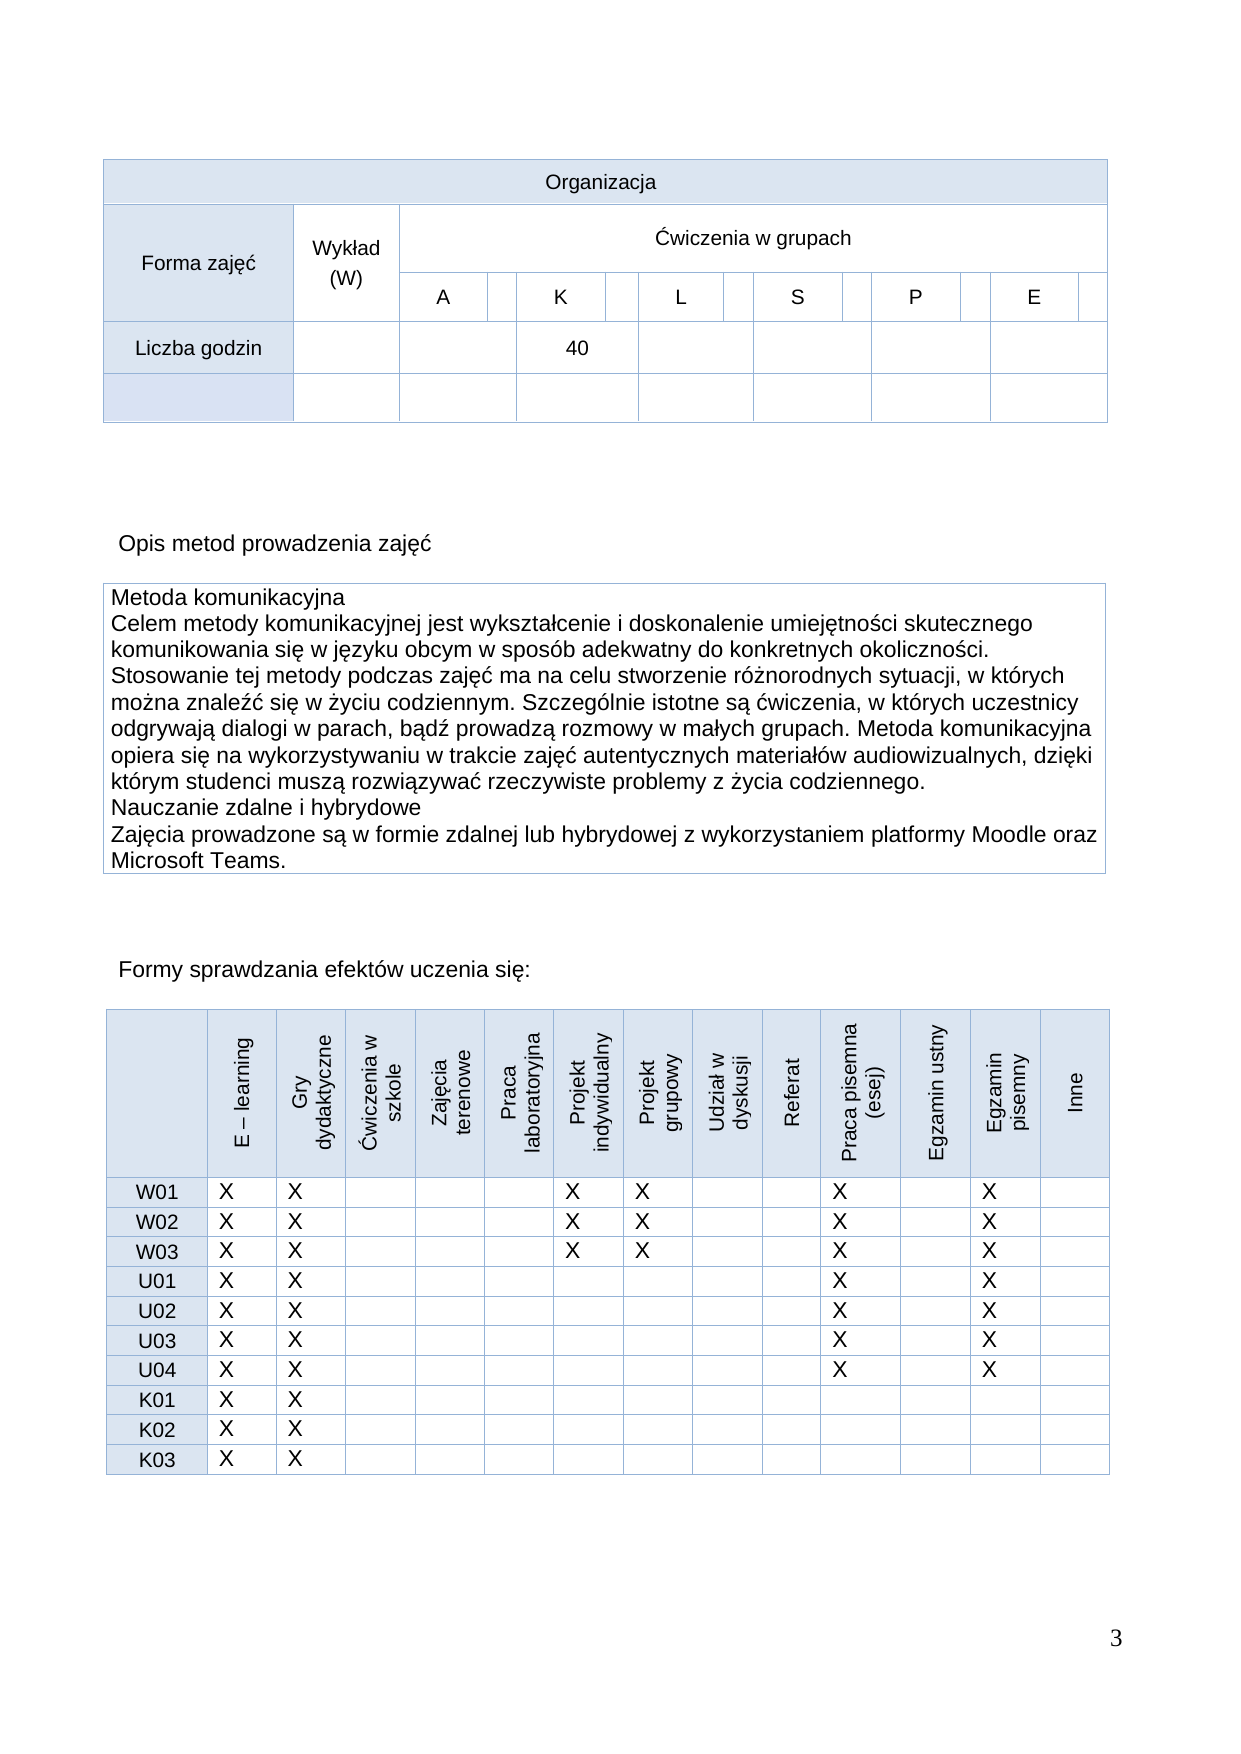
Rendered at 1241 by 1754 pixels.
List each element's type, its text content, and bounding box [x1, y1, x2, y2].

table_cell X [208, 1208, 276, 1236]
table_cell [1041, 1237, 1109, 1266]
table_cell U04 [107, 1356, 207, 1385]
text Formy sprawdzania efektów uczenia się: [118, 956, 1122, 982]
table_cell [416, 1267, 484, 1296]
table_cell [639, 374, 753, 421]
table_cell [104, 374, 293, 421]
table_cell [763, 1267, 820, 1296]
table_cell [693, 1267, 762, 1296]
table_cell [1041, 1178, 1109, 1207]
table_cell [754, 374, 871, 421]
table_cell [346, 1415, 415, 1444]
table_cell K [517, 273, 605, 321]
table_cell [693, 1415, 762, 1444]
table_cell [485, 1326, 553, 1355]
table_cell X [554, 1237, 623, 1266]
table_header Praca pisemna (esej) [821, 1010, 900, 1177]
table_cell [416, 1237, 484, 1266]
table_cell [763, 1415, 820, 1444]
text Opis metod prowadzenia zajęć [118, 530, 1122, 556]
table_cell X [277, 1297, 345, 1325]
table_cell [554, 1267, 623, 1296]
table_cell [763, 1386, 820, 1414]
table_cell Forma zajęć [104, 205, 293, 321]
table_header Egzamin pisemny [971, 1010, 1040, 1177]
table_cell W03 [107, 1237, 207, 1266]
table_cell [485, 1208, 553, 1236]
table_cell [346, 1326, 415, 1355]
table_cell Liczba godzin [104, 322, 293, 373]
table_cell [485, 1386, 553, 1414]
table_cell X [208, 1415, 276, 1444]
table_cell [843, 273, 871, 321]
table_cell [763, 1297, 820, 1325]
table_cell X [208, 1267, 276, 1296]
table_cell K01 [107, 1386, 207, 1414]
table_cell 40 [517, 322, 638, 373]
table_cell X [971, 1267, 1040, 1296]
table_cell [901, 1297, 970, 1325]
table_cell [1041, 1386, 1109, 1414]
table_cell K03 [107, 1445, 207, 1474]
table_cell [624, 1297, 692, 1325]
table_cell [763, 1326, 820, 1355]
table_cell [1079, 273, 1107, 321]
table_cell [821, 1445, 900, 1474]
table_cell [488, 273, 516, 321]
table_cell [416, 1445, 484, 1474]
table_cell [346, 1386, 415, 1414]
table_cell P [872, 273, 960, 321]
table_cell A [400, 273, 487, 321]
table_cell [901, 1208, 970, 1236]
table_cell [554, 1415, 623, 1444]
table_cell X [277, 1386, 345, 1414]
table_cell [754, 322, 871, 373]
table_cell [606, 273, 638, 321]
table_cell X [624, 1208, 692, 1236]
table_header Ćwiczenia w szkole [346, 1010, 415, 1177]
table_cell [346, 1178, 415, 1207]
table_cell [1041, 1297, 1109, 1325]
table_cell [1041, 1415, 1109, 1444]
table_cell [1041, 1208, 1109, 1236]
table_cell [763, 1178, 820, 1207]
table_cell X [821, 1267, 900, 1296]
table_cell X [971, 1237, 1040, 1266]
table_cell X [554, 1208, 623, 1236]
table_cell [346, 1297, 415, 1325]
table_cell [901, 1356, 970, 1385]
table_cell [763, 1237, 820, 1266]
table_cell [416, 1178, 484, 1207]
table_cell [416, 1356, 484, 1385]
table_cell [624, 1267, 692, 1296]
table_cell X [821, 1297, 900, 1325]
table_cell [485, 1415, 553, 1444]
table_cell X [277, 1208, 345, 1236]
table_cell [416, 1208, 484, 1236]
table_cell [763, 1445, 820, 1474]
table_cell [416, 1326, 484, 1355]
table_header Udział w dyskusji [693, 1010, 762, 1177]
table_cell [294, 374, 399, 421]
table_cell [554, 1297, 623, 1325]
table_cell [821, 1386, 900, 1414]
table_cell X [277, 1237, 345, 1266]
table_cell [1041, 1356, 1109, 1385]
table_cell X [208, 1445, 276, 1474]
table_cell [971, 1386, 1040, 1414]
table_cell [485, 1267, 553, 1296]
table_cell [554, 1445, 623, 1474]
table_cell X [208, 1386, 276, 1414]
table_header Projekt indywidualny [554, 1010, 623, 1177]
table_cell X [554, 1178, 623, 1207]
table_cell [624, 1386, 692, 1414]
table_cell [346, 1208, 415, 1236]
table_cell X [208, 1297, 276, 1325]
table_cell [346, 1267, 415, 1296]
table_header Inne [1041, 1010, 1109, 1177]
table_cell S [754, 273, 842, 321]
table_cell [554, 1326, 623, 1355]
table_cell [1041, 1445, 1109, 1474]
table_cell [901, 1237, 970, 1266]
table_cell [1041, 1326, 1109, 1355]
table_cell X [821, 1356, 900, 1385]
table_cell [624, 1356, 692, 1385]
table_cell [693, 1208, 762, 1236]
table_cell X [277, 1178, 345, 1207]
table_cell [693, 1326, 762, 1355]
table_cell Wykład (W) [294, 205, 399, 321]
table_cell [991, 374, 1107, 421]
table_cell [693, 1178, 762, 1207]
table_cell [346, 1237, 415, 1266]
table_cell [624, 1445, 692, 1474]
table_cell X [971, 1356, 1040, 1385]
table_cell X [277, 1415, 345, 1444]
table_cell X [971, 1297, 1040, 1325]
table_cell [901, 1386, 970, 1414]
table_cell X [624, 1178, 692, 1207]
table_cell [821, 1415, 900, 1444]
table_cell X [208, 1356, 276, 1385]
table_header Organizacja [104, 160, 1107, 203]
table_cell E [991, 273, 1078, 321]
table_cell [991, 322, 1107, 373]
table_cell L [639, 273, 723, 321]
table_cell [693, 1386, 762, 1414]
table_cell [346, 1445, 415, 1474]
table_cell [416, 1297, 484, 1325]
table_cell [693, 1445, 762, 1474]
table_cell [400, 322, 516, 373]
table_cell X [821, 1208, 900, 1236]
table_cell X [624, 1237, 692, 1266]
table_cell [901, 1267, 970, 1296]
table_cell [872, 322, 990, 373]
table_cell X [971, 1208, 1040, 1236]
table_cell X [821, 1237, 900, 1266]
table_cell [485, 1178, 553, 1207]
table_cell [485, 1356, 553, 1385]
table_cell K02 [107, 1415, 207, 1444]
table_cell [901, 1415, 970, 1444]
table_cell [416, 1386, 484, 1414]
table_cell [485, 1445, 553, 1474]
table_header Zajęcia terenowe [416, 1010, 484, 1177]
table_header Projekt grupowy [624, 1010, 692, 1177]
table_cell Ćwiczenia w grupach [400, 205, 1107, 272]
table_header Gry dydaktyczne [277, 1010, 345, 1177]
table_cell [961, 273, 990, 321]
table_header Referat [763, 1010, 820, 1177]
table_header E – learning [208, 1010, 276, 1177]
table_cell X [208, 1178, 276, 1207]
table_cell W01 [107, 1178, 207, 1207]
table_cell [724, 273, 753, 321]
table_cell [400, 374, 516, 421]
table_cell [416, 1415, 484, 1444]
table_cell [624, 1415, 692, 1444]
table_cell X [971, 1178, 1040, 1207]
table_cell X [277, 1356, 345, 1385]
table_cell [901, 1326, 970, 1355]
table_cell X [277, 1267, 345, 1296]
table_cell [1041, 1267, 1109, 1296]
table_cell X [821, 1326, 900, 1355]
table_cell X [208, 1237, 276, 1266]
table_cell [763, 1356, 820, 1385]
table_cell [693, 1237, 762, 1266]
table_cell [554, 1356, 623, 1385]
table_cell W02 [107, 1208, 207, 1236]
table_cell [485, 1237, 553, 1266]
table_cell U03 [107, 1326, 207, 1355]
table_cell X [277, 1326, 345, 1355]
table_cell [639, 322, 753, 373]
table_cell [872, 374, 990, 421]
table_cell U01 [107, 1267, 207, 1296]
table_cell [554, 1386, 623, 1414]
table_cell [294, 322, 399, 373]
table_cell [901, 1445, 970, 1474]
table_header [107, 1010, 207, 1177]
table_cell X [821, 1178, 900, 1207]
table_header Metoda komunikacyjna Celem metody komunikacyjnej jest wykształcenie i doskonalenie umiejętności skutecznego komunikowania się w języku obcym w sposób adekwatny do konkretnych okoliczności. Stosowanie tej metody podczas zajęć ma na celu stworzenie różnorodnych sytuacji, w których można znaleźć się w życiu codziennym. Szczególnie istotne są ćwiczenia, w których uczestnicy odgrywają dialogi w parach, bądź prowadzą rozmowy w małych grupach. Metoda komunikacyjna opiera się na wykorzystywaniu w trakcie zajęć autentycznych materiałów audiowizualnych, dzięki którym studenci muszą rozwiązywać rzeczywiste problemy z życia codziennego. Nauczanie zdalne i hybrydowe Zajęcia prowadzone są w formie zdalnej lub hybrydowej z wykorzystaniem platformy Moodle oraz Microsoft Teams. [104, 584, 1105, 873]
table_cell X [277, 1445, 345, 1474]
table_cell [971, 1415, 1040, 1444]
table_cell [971, 1445, 1040, 1474]
table_cell [517, 374, 638, 421]
table_cell [693, 1356, 762, 1385]
table_cell [624, 1326, 692, 1355]
table_header Praca laboratoryjna [485, 1010, 553, 1177]
table_cell [763, 1208, 820, 1236]
table_cell [346, 1356, 415, 1385]
table_cell X [971, 1326, 1040, 1355]
table_cell [485, 1297, 553, 1325]
table_cell [693, 1297, 762, 1325]
table_header Egzamin ustny [901, 1010, 970, 1177]
table_cell X [208, 1326, 276, 1355]
table_cell U02 [107, 1297, 207, 1325]
table_cell [901, 1178, 970, 1207]
